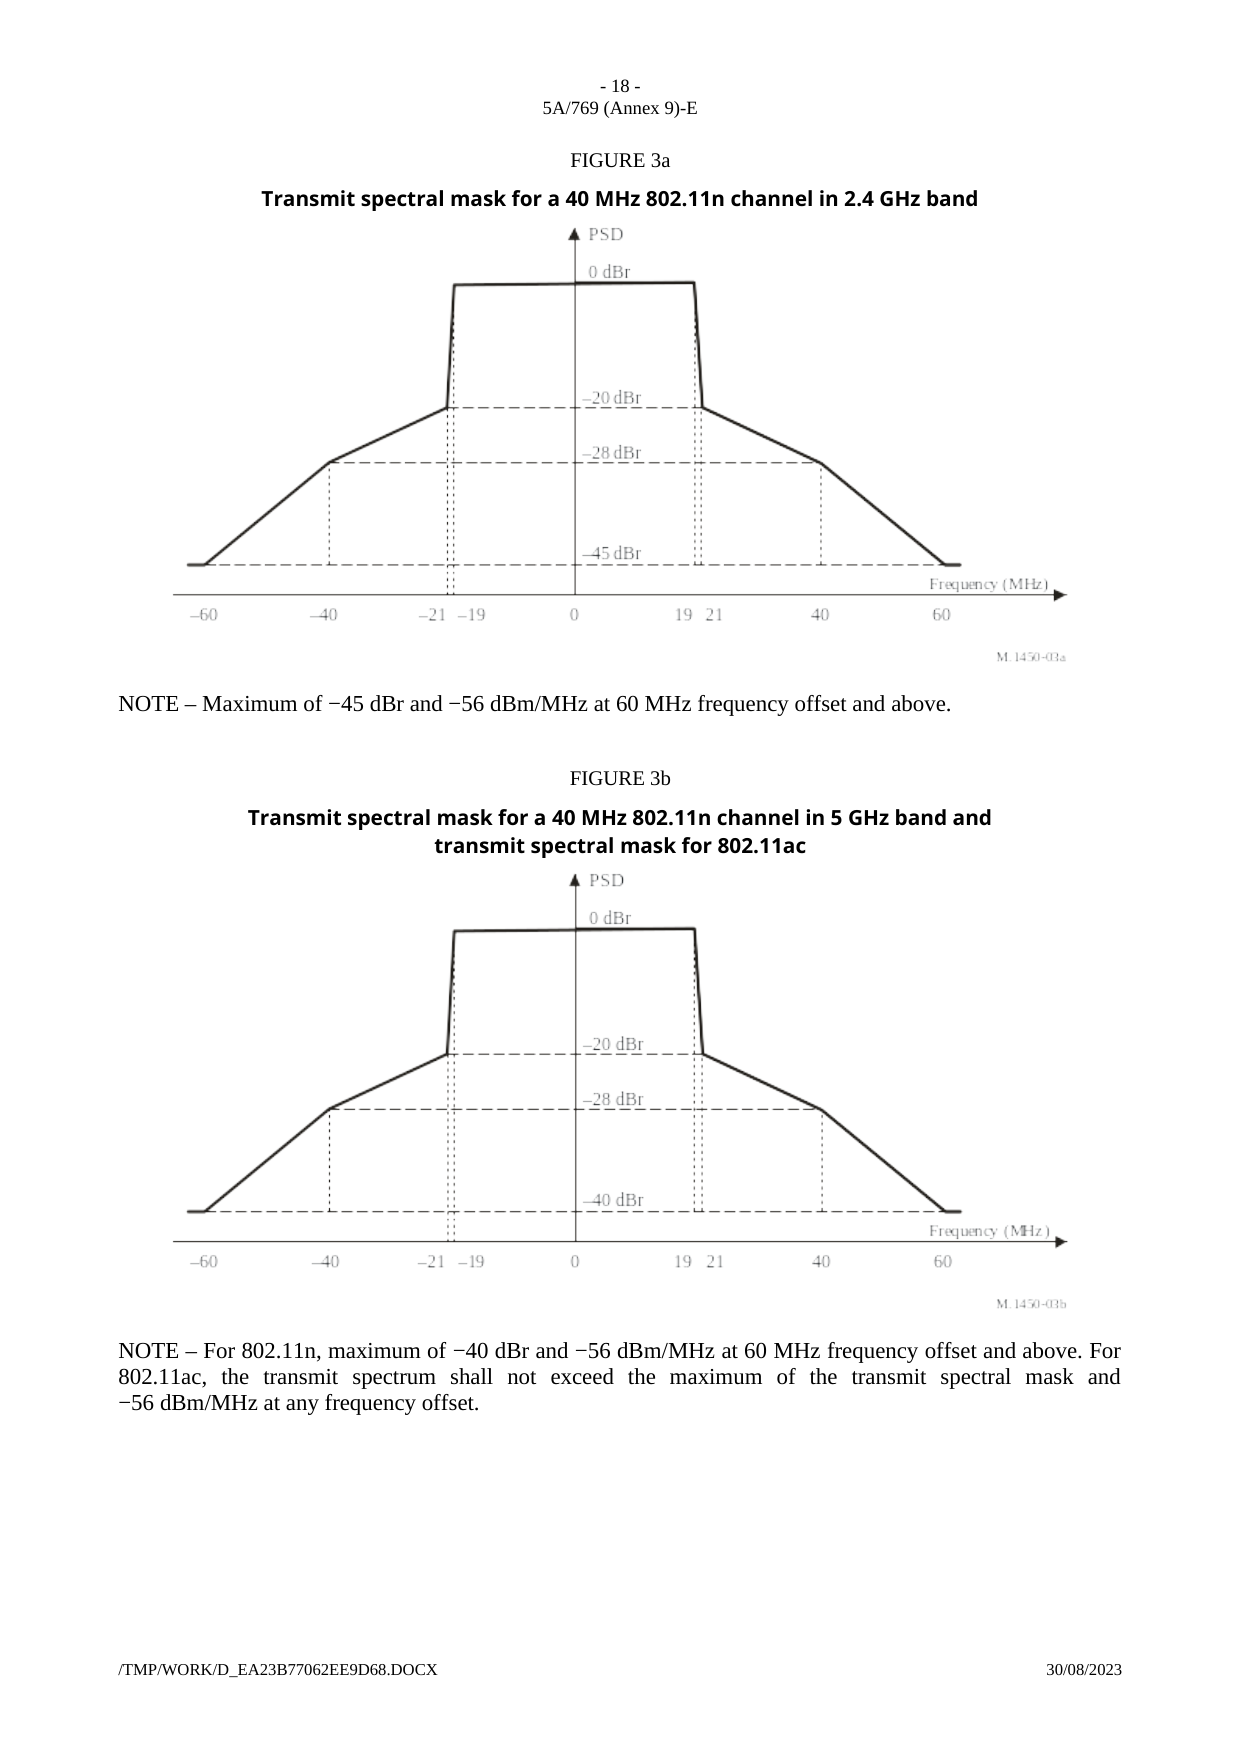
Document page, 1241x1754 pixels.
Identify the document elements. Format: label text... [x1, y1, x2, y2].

text FIGURE 3a [118, 148, 1122, 172]
title Transmit spectral mask for a 40 MHz 802.11n channel in 2.4 GHz band [118, 184, 1122, 213]
text NOTE – Maximum of −45 dBr and −56 dBm/MHz at 60 MHz frequency offset and above. [118, 690, 1122, 716]
text FIGURE 3b [118, 766, 1122, 790]
title Transmit spectral mask for a 40 MHz 802.11n channel in 5 GHz band and transmit spectral mask for 802.11ac [118, 803, 1122, 859]
text NOTE – For 802.11n, maximum of −40 dBr and −56 dBm/MHz at 60 MHz frequency offset and above. For 802.11ac, the transmit spectrum shall not exceed the maximum of the transmit spectral mask and −56 dBm/MHz at any frequency offset. [118, 1337, 1122, 1416]
